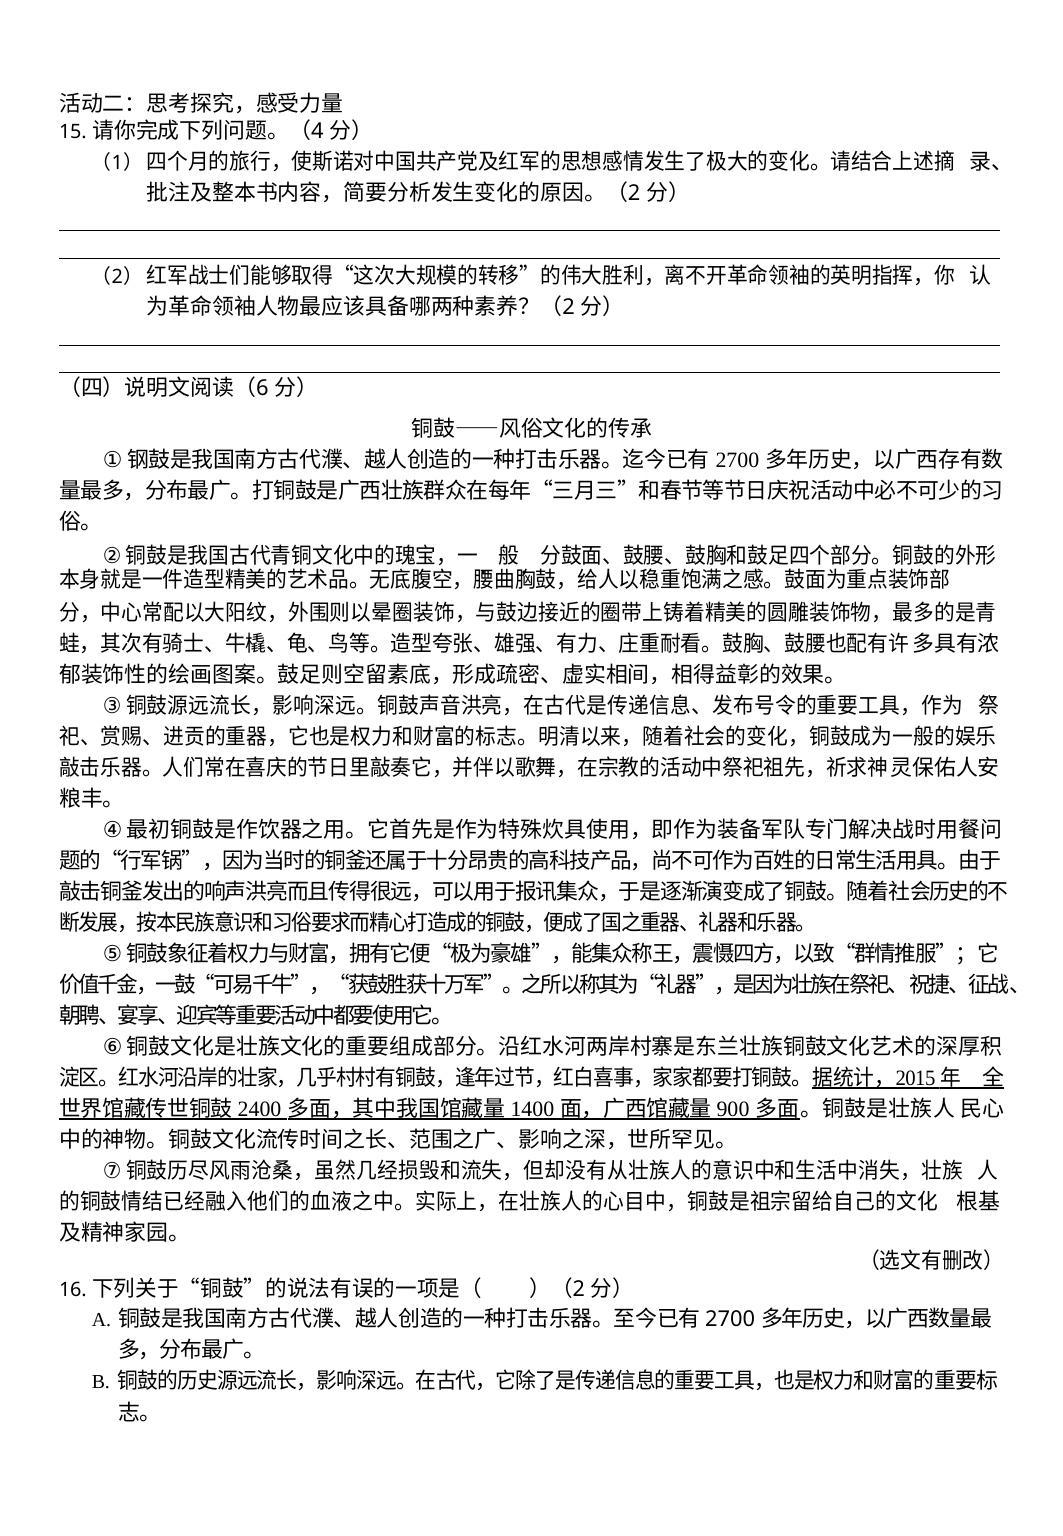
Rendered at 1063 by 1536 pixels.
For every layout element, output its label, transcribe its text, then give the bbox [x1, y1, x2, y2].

list 下列关于“铜鼓”的说法有误的一项是（ ）（2 分） [59, 1274, 1028, 1302]
list 铜鼓的历史源远流长，影响深远。在古代，它除了是传递信息的重要工具，也是权力和财富的重要标志。 [92, 1364, 1004, 1426]
list 红军战士们能够取得“这次大规模的转移”的伟大胜利，离不开革命领袖的英明指挥，你 认为革命领袖人物最应该具备哪两种素养？（2 分） [92, 252, 1000, 321]
text ②铜鼓是我国古代青铜文化中的瑰宝，一．般．分鼓面、鼓腰、鼓胸和鼓足四个部分。铜鼓的外形本身就是一件造型精美的艺术品。无底腹空，腰曲胸鼓，给人以稳重饱满之感。鼓面为重点装饰部 [59, 539, 1000, 594]
list 请你完成下列问题。（4 分） [59, 117, 1028, 144]
text 铜鼓——风俗文化的传承 [46, 411, 1017, 442]
text ①钢鼓是我国南方古代濮、越人创造的一种打击乐器。迄今已有 2700 多年历史，以广西存有数量最多，分布最广。打铜鼓是广西壮族群众在每年“三月三”和春节等节日庆祝活动中必不可少的习俗。 [59, 442, 1004, 536]
list 铜鼓是我国南方古代濮、越人创造的一种打击乐器。至今已有 2700 多年历史，以广西数量最多，分布最广。 [92, 1302, 1004, 1364]
text ⑤铜鼓象征着权力与财富，拥有它便“极为豪雄”，能集众称王，震慑四方，以致“群情推服”；它价值千金，一鼓“可易千牛”，“获鼓胜获十万军”。之所以称其为“礼器”，是因为壮族在祭祀、祝捷、征战、朝聘、宴享、迎宾等重要活动中都要使用它。 [59, 937, 1015, 1030]
text （四）说明文阅读（6 分） [59, 367, 1028, 401]
list 四个月的旅行，使斯诺对中国共产党及红军的思想感情发生了极大的变化。请结合上述摘 录、批注及整本书内容，简要分析发生变化的原因。（2 分） [92, 144, 1000, 206]
text ⑥铜鼓文化是壮族文化的重要组成部分。沿红水河两岸村寨是东兰壮族铜鼓文化艺术的深厚积淀区。红水河沿岸的壮家，几乎村村有铜鼓，逢年过节，红白喜事，家家都要打铜鼓。据统计，2015年 全世界馆藏传世铜鼓 2400 多面，其中我国馆藏量 1400 面，广西馆藏量 900 多面。铜鼓是壮族人 民心中的神物。铜鼓文化流传时间之长、范围之广、影响之深，世所罕见。 [59, 1030, 1004, 1154]
text ③铜鼓源远流长，影响深远。铜鼓声音洪亮，在古代是传递信息、发布号令的重要工具，作为 祭祀、赏赐、进贡的重器，它也是权力和财富的标志。明清以来，随着社会的变化，铜鼓成为一般的娱乐敲击乐器。人们常在喜庆的节日里敲奏它，并伴以歌舞，在宗教的活动中祭祀祖先，祈求神灵保佑人安粮丰。 [59, 688, 1000, 812]
text ⑦铜鼓历尽风雨沧桑，虽然几经损毁和流失，但却没有从壮族人的意识中和生活中消失，壮族 人的铜鼓情结已经融入他们的血液之中。实际上，在壮族人的心目中，铜鼓是祖宗留给自己的文化 根基及精神家园。 [59, 1154, 1000, 1247]
text 分，中心常配以大阳纹，外围则以晕圈装饰，与鼓边接近的圈带上铸着精美的圆雕装饰物，最多的是青蛙，其次有骑士、牛橇、龟、鸟等。造型夸张、雄强、有力、庄重耐看。鼓胸、鼓腰也配有许多具有浓郁装饰性的绘画图案。鼓足则空留素底，形成疏密、虚实相间，相得益彰的效果。 [59, 595, 1000, 688]
text 活动二：思考探究，感受力量 [59, 89, 1028, 117]
text （选文有删改） [46, 1247, 1004, 1274]
text ④最初铜鼓是作饮器之用。它首先是作为特殊炊具使用，即作为装备军队专门解决战时用餐问题的“行军锅”，因为当时的铜釜还属于十分昂贵的高科技产品，尚不可作为百姓的日常生活用具。由于敲击铜釜发出的响声洪亮而且传得很远，可以用于报讯集众，于是逐渐演变成了铜鼓。随着社会历史的不断发展，按本民族意识和习俗要求而精心打造成的铜鼓，便成了国之重器、礼器和乐器。 [59, 812, 1015, 937]
